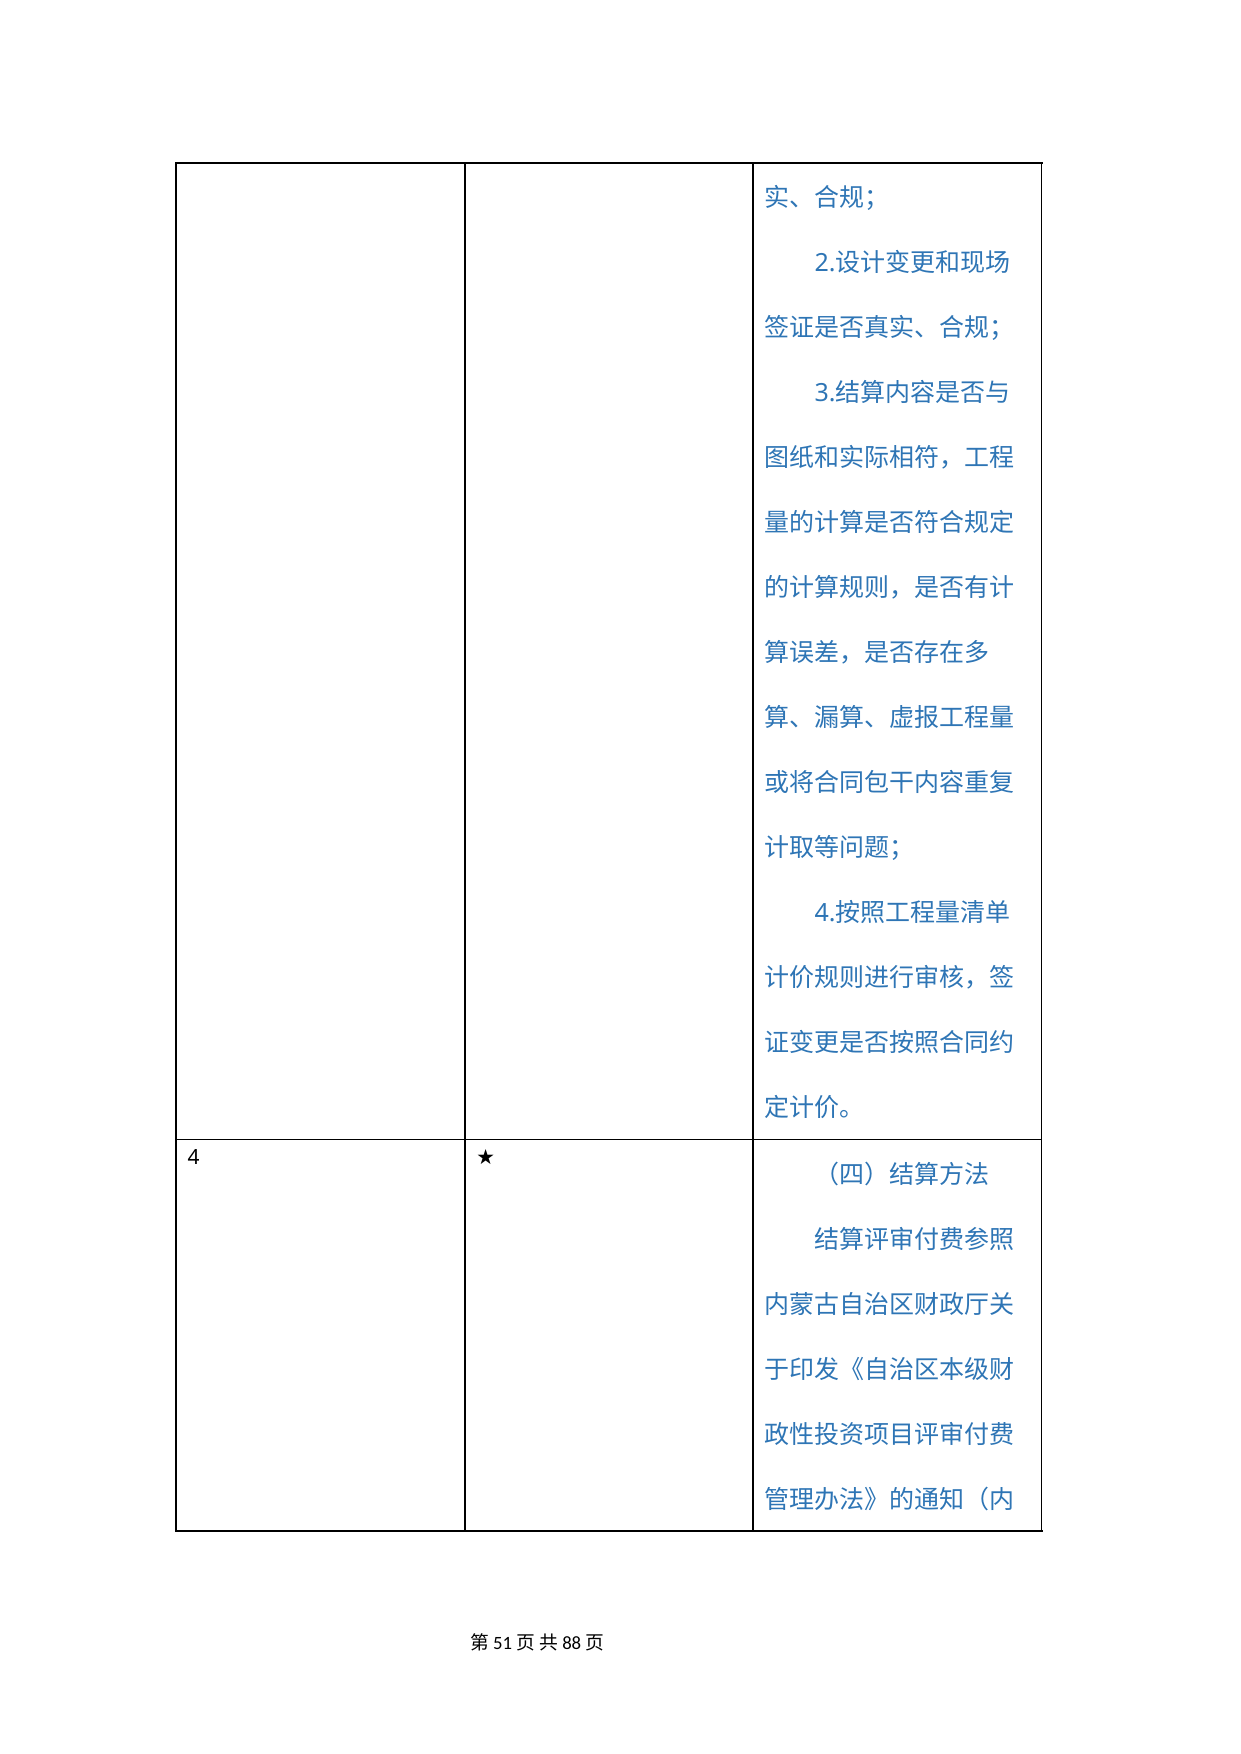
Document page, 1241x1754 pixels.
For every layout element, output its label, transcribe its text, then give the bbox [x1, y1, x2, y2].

table_cell ★ [466, 1140, 752, 1530]
table_cell 3 [177, 164, 464, 1138]
table_cell ★ [466, 164, 752, 1138]
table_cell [754, 164, 1041, 1138]
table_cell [754, 1140, 1041, 1530]
table_cell 4 [177, 1140, 464, 1530]
